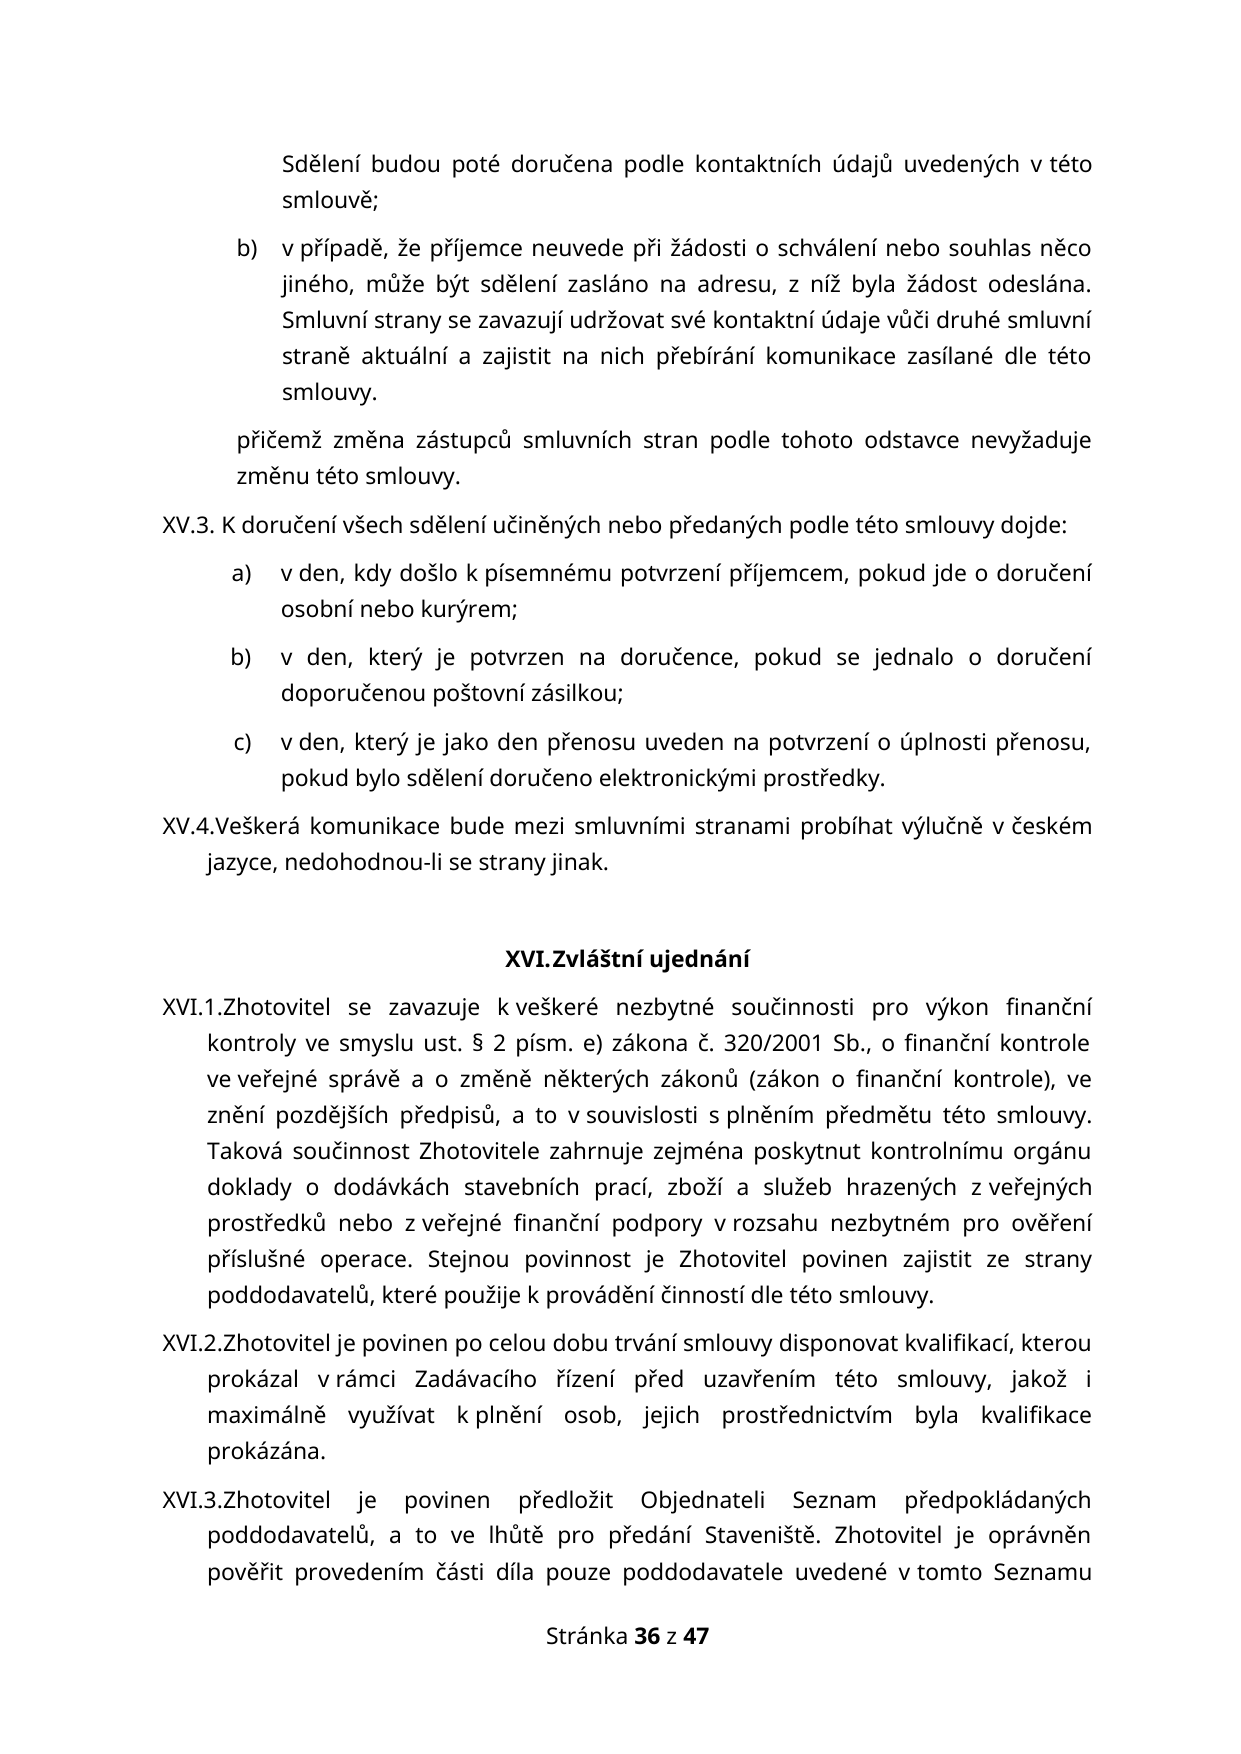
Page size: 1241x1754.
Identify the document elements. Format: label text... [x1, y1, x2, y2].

text přičemž změna zástupců smluvních stran podle tohoto odstavce nevyžaduje změnu této smlouvy. [236, 424, 1093, 491]
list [236, 148, 1093, 215]
list v den, kdy došlo k písemnému potvrzení příjemcem, pokud jde o doručení osobní nebo kurýrem; [251, 557, 1093, 624]
list Zhotovitel je povinen po celou dobu trvání smlouvy disponovat kvalifikací, kterou prokázal v rámci Zadávacího řízení před uzavřením této smlouvy, jakož i maximálně využívat k plnění osob, jejich prostřednictvím byla kvalifikace prokázána. [162, 1327, 1093, 1466]
list K doručení všech sdělení učiněných nebo předaných podle této smlouvy dojde: [162, 508, 1093, 540]
list v den, který je potvrzen na doručence, pokud se jednalo o doručení doporučenou poštovní zásilkou; [251, 641, 1093, 708]
list v případě, že příjemce neuvede při žádosti o schválení nebo souhlas něco jiného, může být sdělení zasláno na adresu, z níž byla žádost odeslána. Smluvní strany se zavazují udržovat své kontaktní údaje vůči druhé smluvní straně aktuální a zajistit na nich přebírání komunikace zasílané dle této smlouvy. [236, 232, 1093, 407]
list Zhotovitel se zavazuje k veškeré nezbytné součinnosti pro výkon finanční kontroly ve smyslu ust. § 2 písm. e) zákona č. 320/2001 Sb., o finanční kontrole ve veřejné správě a o změně některých zákonů (zákon o finanční kontrole), ve znění pozdějších předpisů, a to v souvislosti s plněním předmětu této smlouvy. Taková součinnost Zhotovitele zahrnuje zejména poskytnut kontrolnímu orgánu doklady o dodávkách stavebních prací, zboží a služeb hrazených z veřejných prostředků nebo z veřejné finanční podpory v rozsahu nezbytném pro ověření příslušné operace. Stejnou povinnost je Zhotovitel povinen zajistit ze strany poddodavatelů, které použije k provádění činností dle této smlouvy. [162, 991, 1093, 1310]
list Zvláštní ujednání [162, 943, 1093, 974]
list v den, který je jako den přenosu uveden na potvrzení o úplnosti přenosu, pokud bylo sdělení doručeno elektronickými prostředky. [251, 726, 1093, 793]
list Veškerá komunikace bude mezi smluvními stranami probíhat výlučně v českém jazyce, nedohodnou-li se strany jinak. [162, 810, 1093, 877]
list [162, 1483, 1093, 1587]
